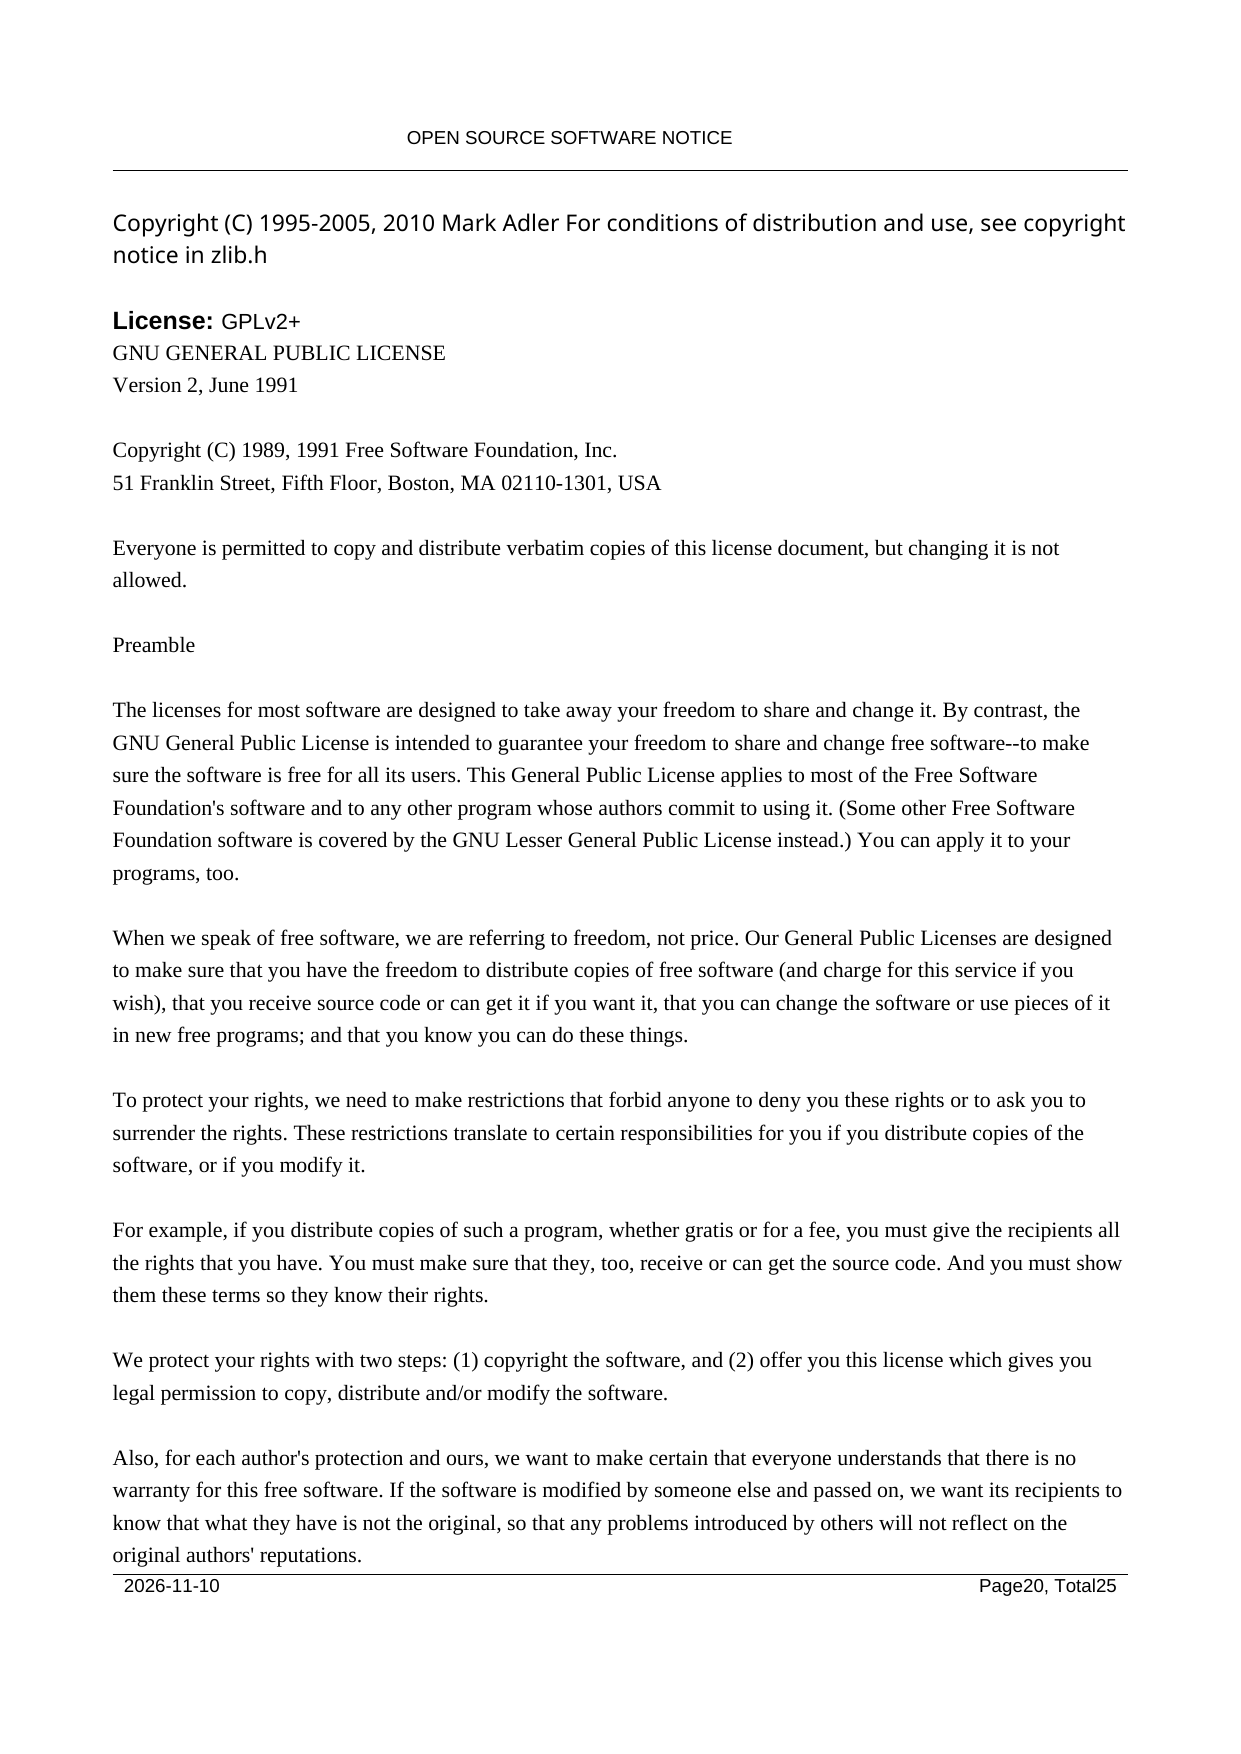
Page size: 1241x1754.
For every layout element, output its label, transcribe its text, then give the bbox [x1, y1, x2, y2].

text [112, 336, 1128, 1571]
text License: GPLv2+ [112, 304, 1128, 336]
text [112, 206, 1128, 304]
